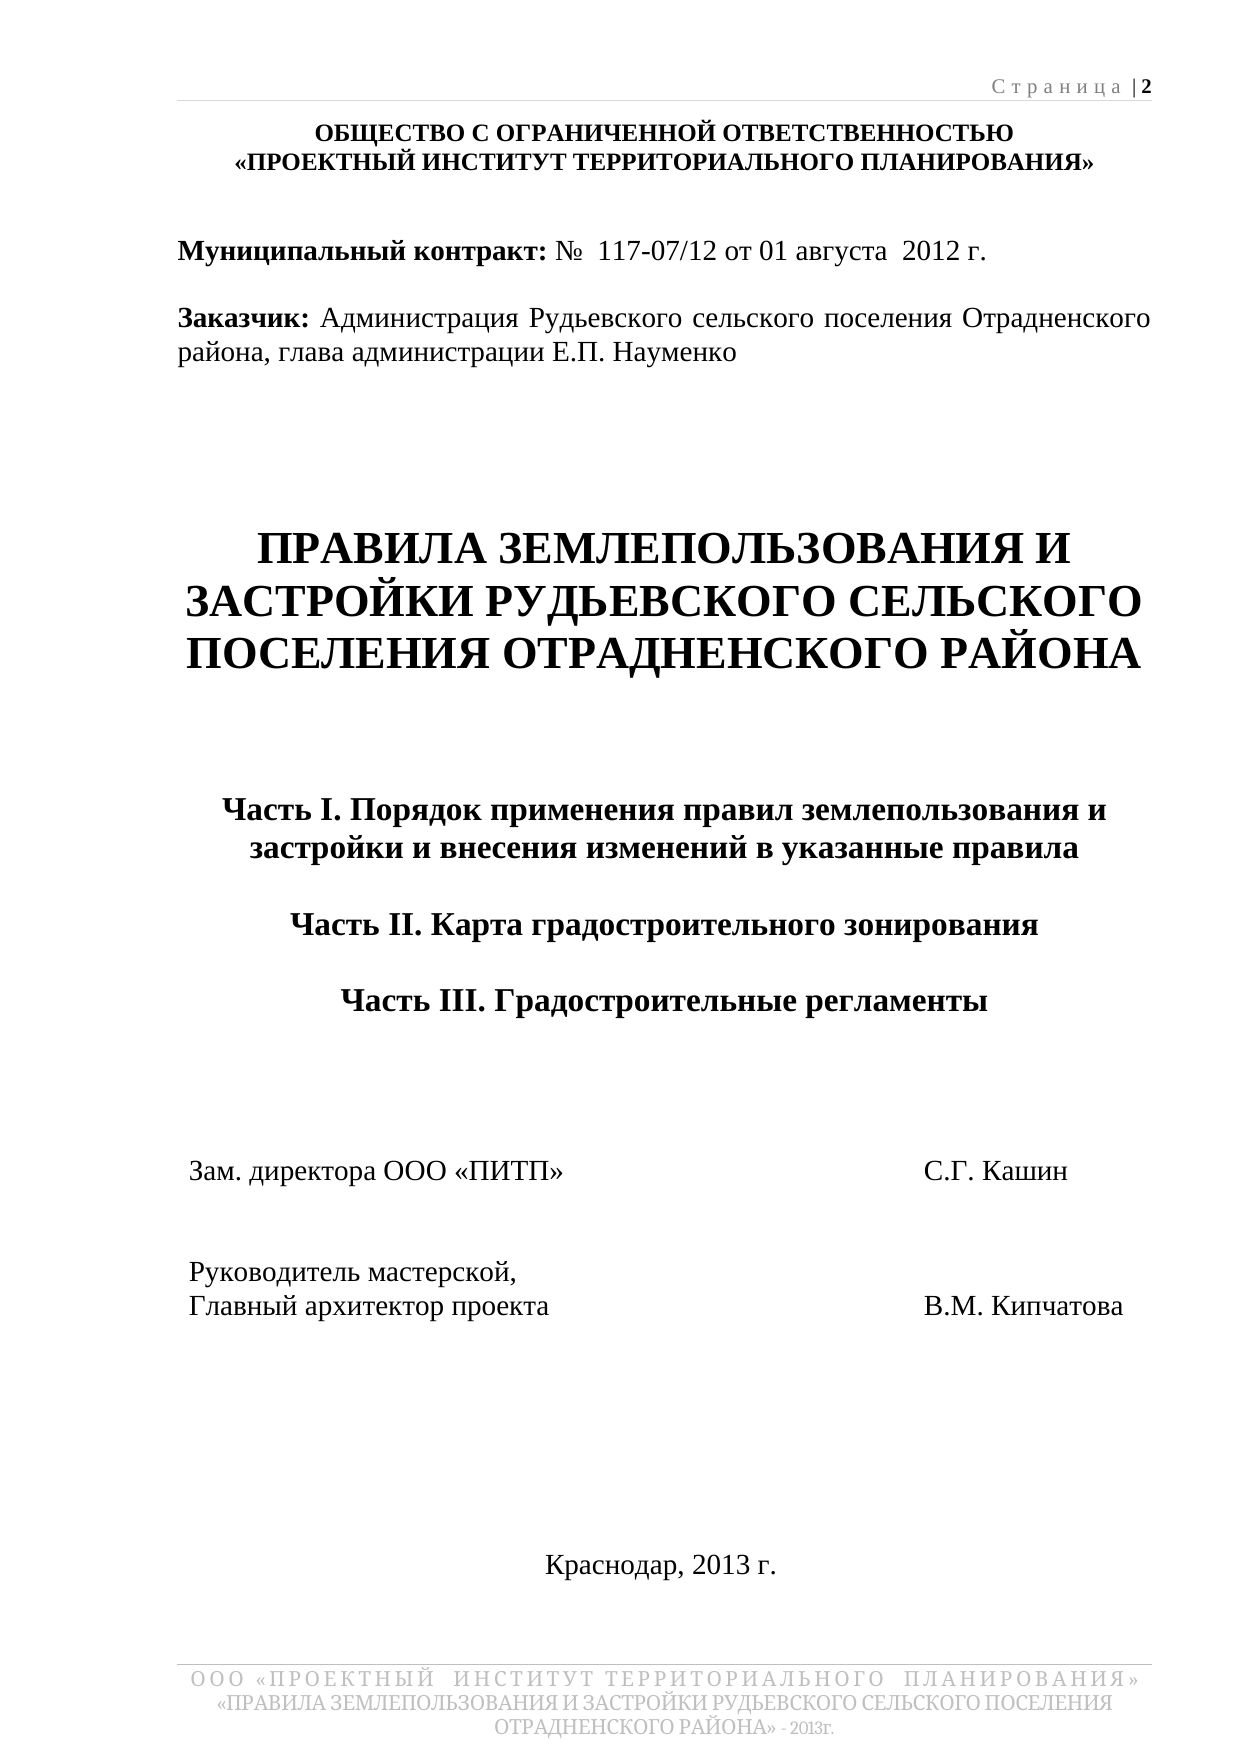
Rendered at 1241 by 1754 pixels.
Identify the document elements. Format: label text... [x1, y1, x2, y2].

text Краснодар, 2013 г. [177, 1547, 1152, 1581]
text «ПРОЕКТНЫЙ ИНСТИТУТ ТЕРРИТОРИАЛЬНОГО ПЛАНИРОВАНИЯ» [177, 147, 1152, 176]
text Часть II. Карта градостроительного зонирования [177, 904, 1152, 942]
text Муниципальный контракт: № 117-07/12 от 01 августа 2012 г. [177, 233, 1152, 267]
table_header Зам. директора ООО «ПИТП» [177, 1154, 912, 1221]
text Часть I. Порядок применения правил землепользования и застройки и внесения изменений в указанные правила [177, 789, 1152, 866]
table_header С.Г. Кашин [913, 1154, 1144, 1221]
table_cell В.М. Кипчатова [913, 1221, 1144, 1380]
text Часть III. Градостроительные регламенты [177, 981, 1152, 1019]
table_cell Руководитель мастерской, Главный архитектор проекта [177, 1221, 912, 1380]
text Заказчик: Администрация Рудьевского сельского поселения Отрадненского района, глава администрации Е.П. Науменко [177, 300, 1152, 367]
text ОБЩЕСТВО С ОГРАНИЧЕННОЙ ОТВЕТСТВЕННОСТЬЮ [177, 118, 1152, 147]
text ПРАВИЛА ЗЕМЛЕПОЛЬЗОВАНИЯ И ЗАСТРОЙКИ РУДЬЕВСКОГО СЕЛЬСКОГО ПОСЕЛЕНИЯ ОТРАДНЕНСКОГО РАЙОНА [177, 521, 1152, 679]
